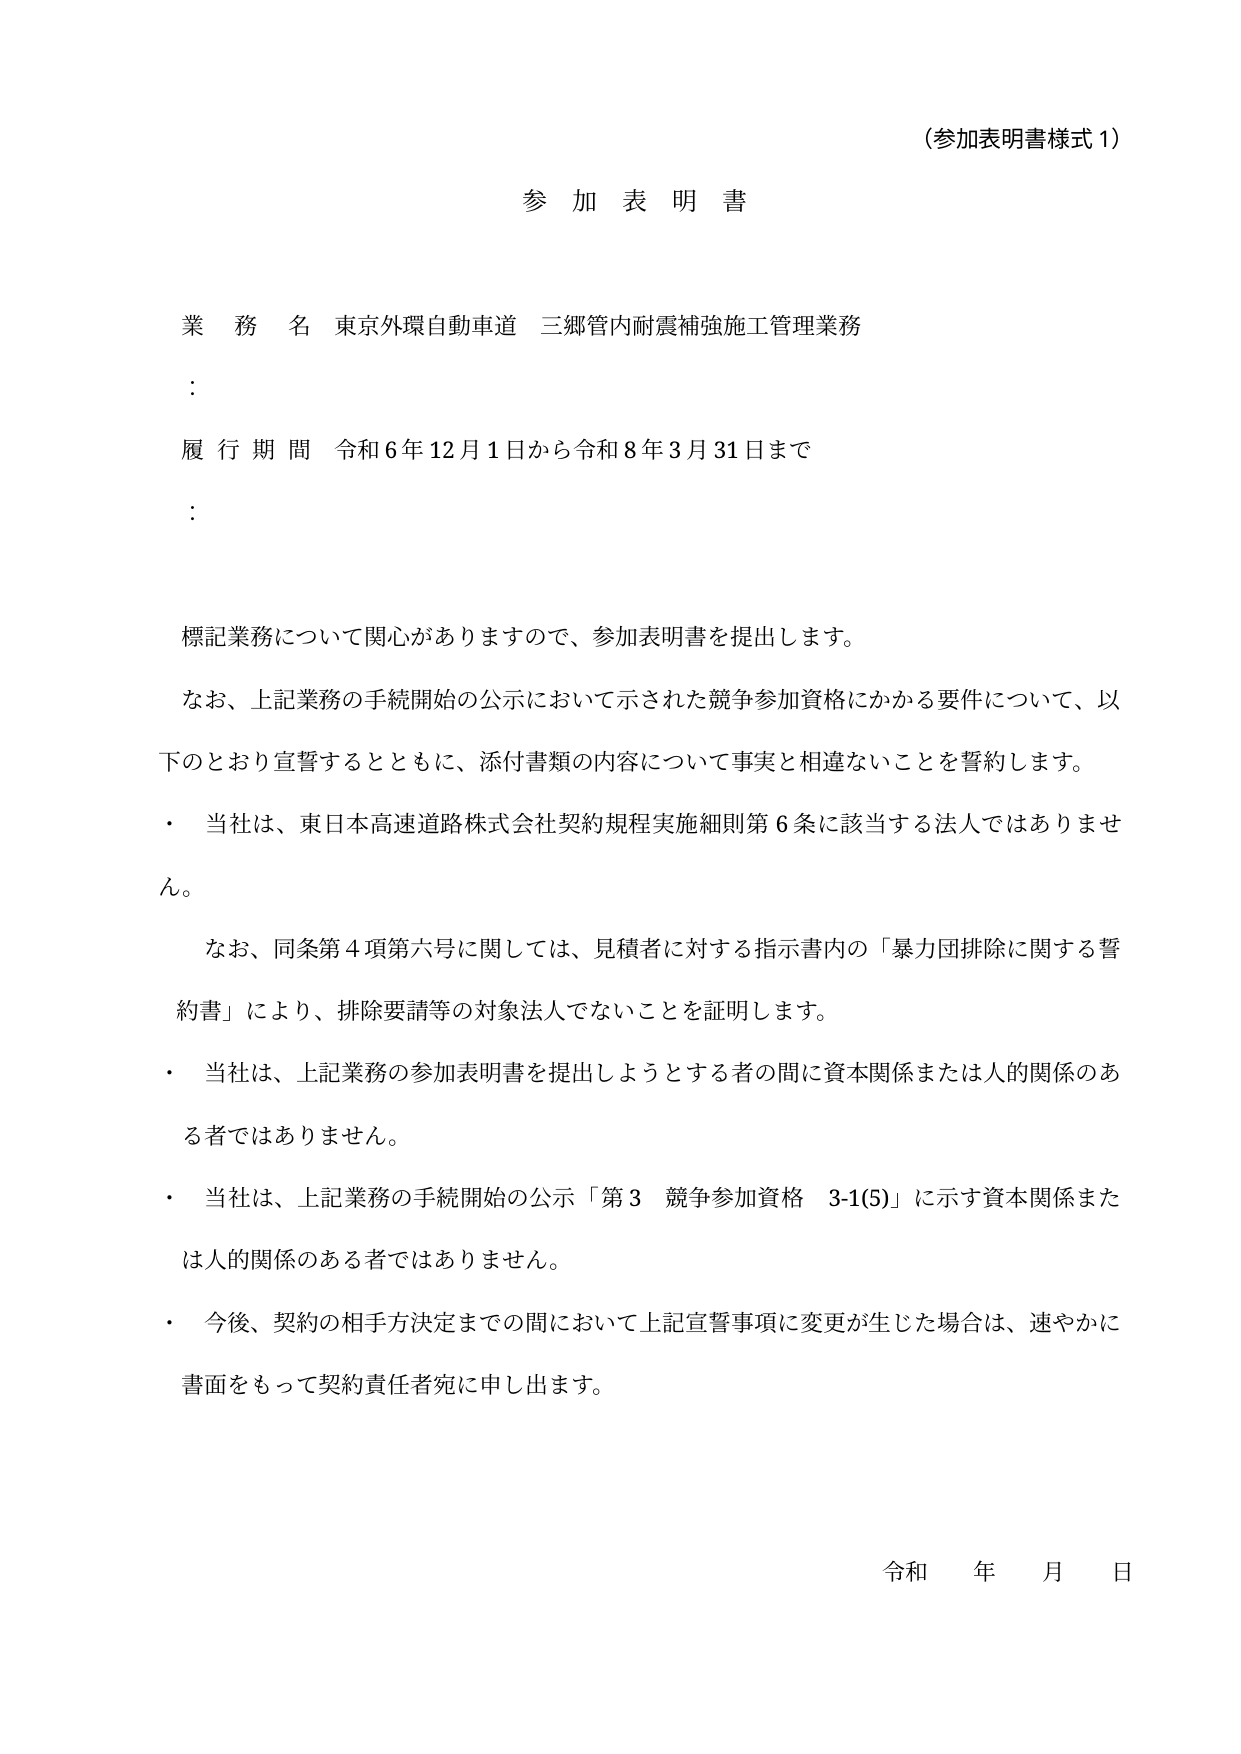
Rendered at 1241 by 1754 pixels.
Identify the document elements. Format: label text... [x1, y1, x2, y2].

table_cell なお、上記業務の手続開始の公示において示された競争参加資格にかかる要件について、以下のとおり宣誓するとともに、添付書類の内容について事実と相違ないことを誓約します。 ・ 当社は、東日本高速道路株式会社契約規程実施細則第6条に該当する法人ではありません。 なお、同条第４項第六号に関しては、見積者に対する指示書内の「暴力団排除に関する誓約書」により、排除要請等の対象法人でないことを証明します。 ・ 当社は、上記業務の参加表明書を提出しようとする者の間に資本関係または人的関係のある者ではありません。 ・ 当社は、上記業務の手続開始の公示「第3 競争参加資格 3-1(5)」に示す資本関係または人的関係のある者ではありません。 ・ 今後、契約の相手方決定までの間において上記宣誓事項に変更が生じた場合は、速やかに書面をもって契約責任者宛に申し出ます。 [147, 667, 1134, 1477]
text 参 加 表 明 書 [136, 169, 1134, 231]
table_header 東京外環自動車道 三郷管内耐震補強施工管理業務 [323, 293, 1134, 418]
text 令和 年 月 日 [136, 1539, 1134, 1601]
table_header 標記業務について関心がありますので、参加表明書を提出します。 [147, 605, 1134, 667]
table_header 業務名 ： [147, 293, 323, 418]
table_cell 令和6年12月1日から令和8年3月31日まで [323, 418, 1134, 542]
table_cell 履行期間 ： [147, 418, 323, 542]
text （参加表明書様式1） [136, 106, 1134, 169]
